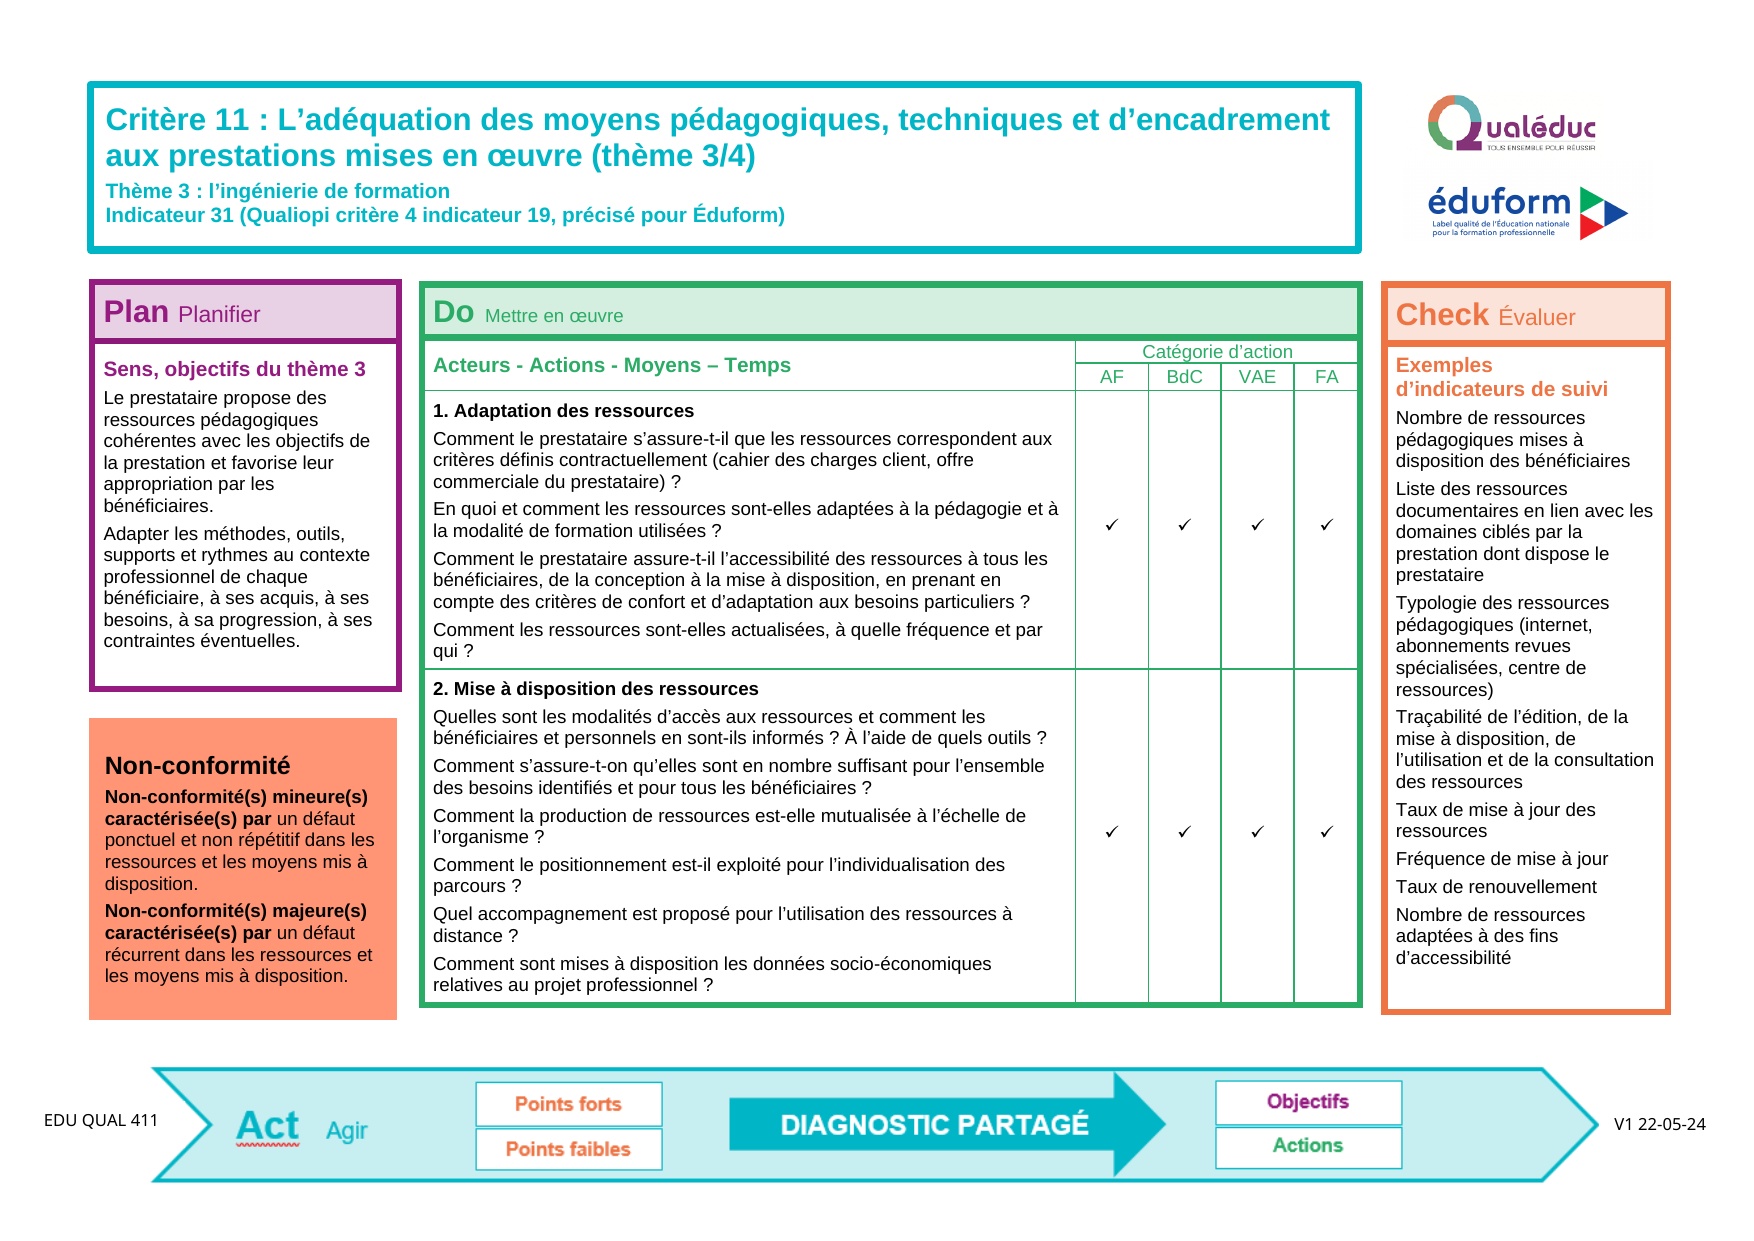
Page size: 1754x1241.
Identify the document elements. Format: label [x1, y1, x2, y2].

picture [147, 1062, 1607, 1188]
picture [1402, 90, 1606, 160]
